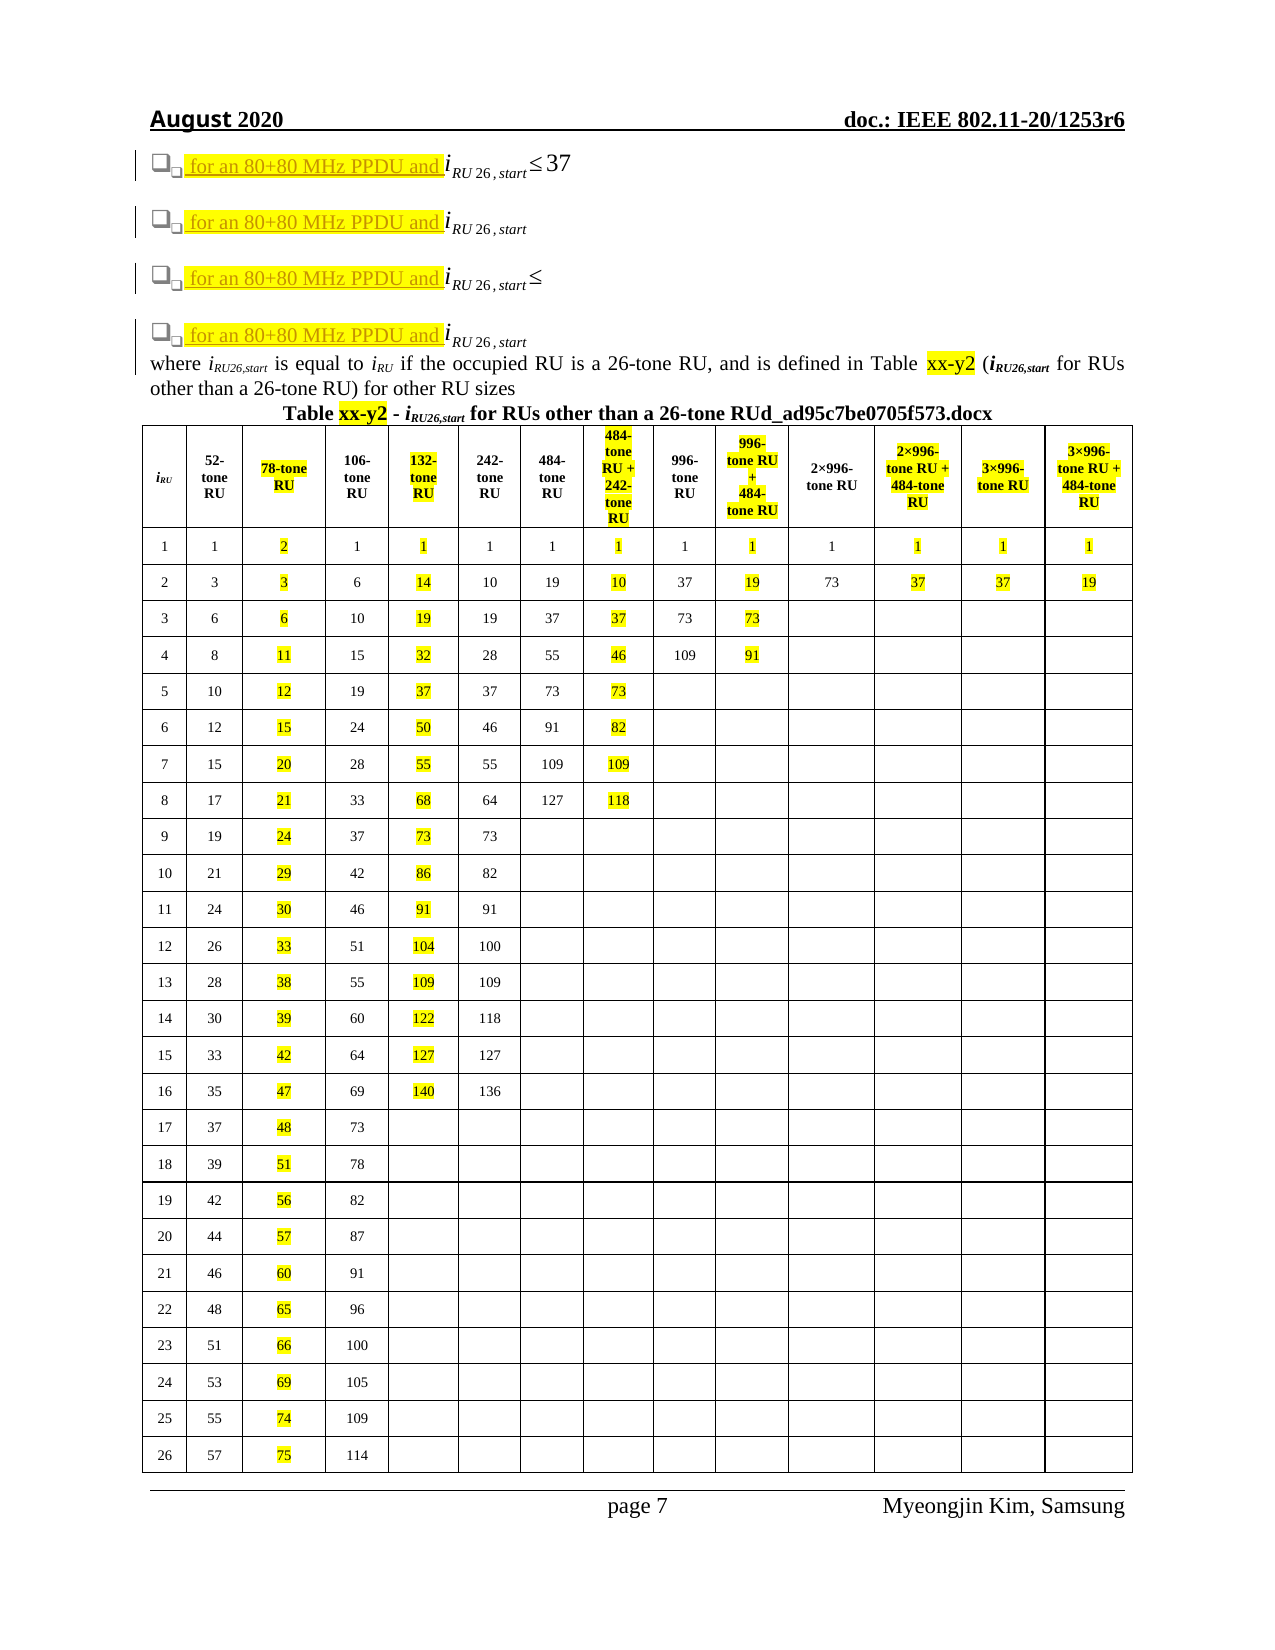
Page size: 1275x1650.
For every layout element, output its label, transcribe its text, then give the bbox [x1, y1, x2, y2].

table_cell 1 [962, 528, 1044, 563]
table_cell [716, 1037, 788, 1072]
table_cell [1046, 964, 1132, 1000]
table_cell [789, 819, 874, 854]
table_cell 14 [389, 565, 458, 600]
table_cell [389, 1146, 458, 1181]
table_cell 104 [389, 928, 458, 963]
table_cell [789, 855, 874, 891]
table_cell [654, 964, 715, 1000]
table_cell [584, 1401, 653, 1436]
table_cell 15 [243, 710, 325, 745]
table_cell [389, 1401, 458, 1436]
table_cell [789, 674, 874, 709]
table_cell 55 [389, 746, 458, 782]
table_cell 82 [459, 855, 520, 891]
table_cell [389, 1219, 458, 1254]
table_cell [716, 1255, 788, 1291]
table_cell 3 [187, 565, 242, 600]
table_cell [654, 1255, 715, 1291]
table_cell 51 [243, 1146, 325, 1181]
table_cell [1046, 1183, 1132, 1218]
table_cell 96 [326, 1292, 388, 1327]
table_cell 55 [187, 1401, 242, 1436]
table_header 2×996-tone RU + 484-tone RU [875, 426, 961, 527]
table_cell 42 [243, 1037, 325, 1072]
table_cell [521, 1001, 583, 1036]
table_cell [1046, 710, 1132, 745]
table_cell [875, 637, 961, 672]
table_cell 10 [459, 565, 520, 600]
table_cell [962, 1110, 1044, 1145]
table_cell 82 [326, 1183, 388, 1218]
table_cell [584, 1074, 653, 1109]
table_cell [1046, 1292, 1132, 1327]
table_cell 73 [521, 674, 583, 709]
table_cell [1046, 1401, 1132, 1436]
table_cell 15 [326, 637, 388, 672]
table_cell [1046, 601, 1132, 636]
table_cell [789, 1001, 874, 1036]
table_cell [521, 1255, 583, 1291]
table_cell [962, 928, 1044, 963]
table_cell 73 [716, 601, 788, 636]
table_cell 7 [143, 746, 186, 782]
table_cell 65 [243, 1292, 325, 1327]
table_header 484-tone RU [521, 426, 583, 527]
table_cell [1046, 892, 1132, 927]
table_cell 12 [143, 928, 186, 963]
table_cell 39 [243, 1001, 325, 1036]
table_cell 1 [459, 528, 520, 563]
table_cell 46 [459, 710, 520, 745]
table_cell 3 [143, 601, 186, 636]
table_cell [654, 1146, 715, 1181]
table_cell [789, 1074, 874, 1109]
table_cell 109 [584, 746, 653, 782]
table_cell 122 [389, 1001, 458, 1036]
table_cell [654, 710, 715, 745]
table_cell 68 [389, 783, 458, 818]
table_cell 86 [389, 855, 458, 891]
table_cell [789, 601, 874, 636]
table_cell [962, 892, 1044, 927]
table_cell [789, 710, 874, 745]
table_cell 46 [187, 1255, 242, 1291]
table_cell 23 [143, 1328, 186, 1363]
table_cell 100 [459, 928, 520, 963]
table_cell 47 [243, 1074, 325, 1109]
table_cell 1 [389, 528, 458, 563]
table_cell 73 [326, 1110, 388, 1145]
table_cell [716, 783, 788, 818]
table_cell 91 [389, 892, 458, 927]
table_cell [962, 1001, 1044, 1036]
table_cell 9 [143, 819, 186, 854]
table_cell [521, 1292, 583, 1327]
table_cell [654, 1183, 715, 1218]
table_cell [789, 1183, 874, 1218]
table_cell 60 [243, 1255, 325, 1291]
table_cell [521, 1401, 583, 1436]
table_cell 32 [389, 637, 458, 672]
table_cell [459, 1292, 520, 1327]
table_cell 6 [243, 601, 325, 636]
table_cell [789, 892, 874, 927]
table_cell [654, 855, 715, 891]
table_cell [962, 710, 1044, 745]
table_cell 20 [143, 1219, 186, 1254]
table_cell 14 [143, 1001, 186, 1036]
table_cell [789, 746, 874, 782]
table_cell 11 [143, 892, 186, 927]
table_cell [584, 1001, 653, 1036]
table_cell [716, 1292, 788, 1327]
table_cell 18 [143, 1146, 186, 1181]
table_cell [584, 1110, 653, 1145]
table_cell [962, 1037, 1044, 1072]
table_cell 44 [187, 1219, 242, 1254]
table_cell [962, 1074, 1044, 1109]
table_cell [875, 1437, 961, 1472]
table_cell [521, 855, 583, 891]
table_cell 37 [326, 819, 388, 854]
table_cell 13 [143, 964, 186, 1000]
table_cell 24 [187, 892, 242, 927]
table_cell [962, 1183, 1044, 1218]
table_cell [521, 964, 583, 1000]
table_cell [1046, 746, 1132, 782]
table_cell 127 [459, 1037, 520, 1072]
table_cell 50 [389, 710, 458, 745]
table_cell 2 [243, 528, 325, 563]
table_cell [716, 1437, 788, 1472]
table_cell [654, 1001, 715, 1036]
table_cell [521, 1146, 583, 1181]
table_cell [584, 1437, 653, 1472]
table_cell [1046, 1074, 1132, 1109]
table_cell [584, 964, 653, 1000]
table_cell [875, 1037, 961, 1072]
table_cell [389, 1292, 458, 1327]
table_cell 17 [187, 783, 242, 818]
table_cell [875, 1183, 961, 1218]
table_cell 25 [143, 1401, 186, 1436]
table_header 996-tone RU [654, 426, 715, 527]
table_cell 29 [243, 855, 325, 891]
table_header 242-tone RU [459, 426, 520, 527]
table_cell [789, 1037, 874, 1072]
table_cell 6 [187, 601, 242, 636]
table_cell 30 [243, 892, 325, 927]
table_cell 33 [326, 783, 388, 818]
table_cell 20 [243, 746, 325, 782]
table_cell [716, 1001, 788, 1036]
table_cell [654, 892, 715, 927]
table_cell 19 [326, 674, 388, 709]
table_cell 91 [521, 710, 583, 745]
table_cell 127 [521, 783, 583, 818]
table_cell [521, 1328, 583, 1363]
table_cell [1046, 1037, 1132, 1072]
table_cell 127 [389, 1037, 458, 1072]
table_cell 35 [187, 1074, 242, 1109]
table_cell 38 [243, 964, 325, 1000]
table_cell [459, 1364, 520, 1399]
table_cell [789, 783, 874, 818]
table_cell [654, 1292, 715, 1327]
table_cell 109 [521, 746, 583, 782]
table_cell [521, 1183, 583, 1218]
table_cell 17 [143, 1110, 186, 1145]
table_cell [1046, 637, 1132, 672]
table_cell 22 [143, 1292, 186, 1327]
table_cell 75 [243, 1437, 325, 1472]
table_cell 12 [243, 674, 325, 709]
table_cell [962, 855, 1044, 891]
table_cell 46 [584, 637, 653, 672]
table_cell [459, 1146, 520, 1181]
table_cell [1046, 1437, 1132, 1472]
table_cell 73 [584, 674, 653, 709]
table_cell 73 [654, 601, 715, 636]
table_cell [389, 1110, 458, 1145]
table_cell [654, 1328, 715, 1363]
table_cell [875, 1255, 961, 1291]
table_cell [716, 1364, 788, 1399]
table_cell [962, 674, 1044, 709]
table_cell 8 [143, 783, 186, 818]
table_cell 105 [326, 1364, 388, 1399]
table_cell [962, 783, 1044, 818]
table_cell 24 [243, 819, 325, 854]
table_cell [875, 1364, 961, 1399]
table_cell [962, 637, 1044, 672]
table_cell 28 [187, 964, 242, 1000]
table_cell [654, 928, 715, 963]
table_header 106-tone RU [326, 426, 388, 527]
table_cell 73 [459, 819, 520, 854]
table_cell [716, 710, 788, 745]
table_cell [789, 1110, 874, 1145]
table_cell [716, 1401, 788, 1436]
table_cell 33 [187, 1037, 242, 1072]
table_cell 28 [459, 637, 520, 672]
table_cell 53 [187, 1364, 242, 1399]
table_cell 15 [187, 746, 242, 782]
table_cell [789, 1292, 874, 1327]
table_cell [962, 1437, 1044, 1472]
table_cell [716, 1183, 788, 1218]
table_cell 37 [654, 565, 715, 600]
table_cell [521, 1364, 583, 1399]
table_cell 3 [243, 565, 325, 600]
table_cell [654, 783, 715, 818]
table_cell [1046, 1110, 1132, 1145]
table_cell [789, 1328, 874, 1363]
table_cell 48 [187, 1292, 242, 1327]
table_cell [654, 1110, 715, 1145]
table_cell [1046, 1364, 1132, 1399]
table_cell [1046, 1255, 1132, 1291]
table_cell [1046, 1328, 1132, 1363]
table_cell [584, 1037, 653, 1072]
table_cell 109 [389, 964, 458, 1000]
table_cell [875, 1001, 961, 1036]
table_cell 19 [187, 819, 242, 854]
table_cell 136 [459, 1074, 520, 1109]
table_cell [654, 1364, 715, 1399]
table_cell 64 [326, 1037, 388, 1072]
table_cell [962, 601, 1044, 636]
table_header 52-tone RU [187, 426, 242, 527]
table_cell 39 [187, 1146, 242, 1181]
table_cell [875, 855, 961, 891]
table_cell 1 [521, 528, 583, 563]
table_cell [716, 855, 788, 891]
table_cell 2 [143, 565, 186, 600]
table_cell 69 [326, 1074, 388, 1109]
table_cell [1046, 783, 1132, 818]
table_cell [789, 1219, 874, 1254]
table_cell [962, 964, 1044, 1000]
table_cell [962, 1255, 1044, 1291]
table_cell 37 [875, 565, 961, 600]
table_cell 26 [187, 928, 242, 963]
table_cell 91 [716, 637, 788, 672]
table_cell [875, 1328, 961, 1363]
table_cell [389, 1364, 458, 1399]
table_cell 1 [654, 528, 715, 563]
table_cell 42 [326, 855, 388, 891]
table_cell 55 [521, 637, 583, 672]
table_cell [875, 1219, 961, 1254]
table_cell [521, 1110, 583, 1145]
table_cell 74 [243, 1401, 325, 1436]
table_cell [654, 1401, 715, 1436]
table_cell [875, 1401, 961, 1436]
table_cell 48 [243, 1110, 325, 1145]
table_cell [716, 1074, 788, 1109]
table_cell 140 [389, 1074, 458, 1109]
table_cell [716, 892, 788, 927]
table_cell [654, 1037, 715, 1072]
table_cell [654, 746, 715, 782]
table_cell [716, 964, 788, 1000]
table_cell [875, 674, 961, 709]
table_cell 37 [962, 565, 1044, 600]
table_cell [584, 855, 653, 891]
table_cell 73 [389, 819, 458, 854]
table_cell 109 [459, 964, 520, 1000]
table_cell 69 [243, 1364, 325, 1399]
table_cell [584, 892, 653, 927]
table_cell [789, 1364, 874, 1399]
table_cell [875, 1146, 961, 1181]
table_header 78-tone RU [243, 426, 325, 527]
table_cell 82 [584, 710, 653, 745]
table_cell 16 [143, 1074, 186, 1109]
table_cell [459, 1401, 520, 1436]
table_cell [1046, 1146, 1132, 1181]
table_cell 109 [654, 637, 715, 672]
table_header 3×996-tone RU [962, 426, 1044, 527]
table_cell [521, 819, 583, 854]
table_cell [389, 1183, 458, 1218]
table_cell [962, 819, 1044, 854]
table_cell 1 [1046, 528, 1132, 563]
table_cell 19 [521, 565, 583, 600]
table_cell 60 [326, 1001, 388, 1036]
table_cell [875, 746, 961, 782]
table_cell 55 [326, 964, 388, 1000]
table_cell [584, 1183, 653, 1218]
table_cell [459, 1328, 520, 1363]
table_cell [716, 1219, 788, 1254]
table_cell 10 [187, 674, 242, 709]
table_cell 57 [187, 1437, 242, 1472]
list Table xx-y2 - iRU26,start for RUs other than a 26-tone RU [150, 400, 1125, 425]
table_cell [584, 1328, 653, 1363]
table_cell 4 [143, 637, 186, 672]
table_cell 21 [243, 783, 325, 818]
table_cell 51 [187, 1328, 242, 1363]
table_cell 19 [716, 565, 788, 600]
table_cell [654, 819, 715, 854]
table_cell 24 [326, 710, 388, 745]
table_cell [584, 1146, 653, 1181]
table_cell 37 [584, 601, 653, 636]
table_cell [459, 1183, 520, 1218]
table_cell [1046, 1001, 1132, 1036]
table_cell [789, 964, 874, 1000]
table_cell [789, 1437, 874, 1472]
table_cell [875, 783, 961, 818]
table_cell 12 [187, 710, 242, 745]
table_cell 21 [187, 855, 242, 891]
table_cell 109 [326, 1401, 388, 1436]
table_cell 30 [187, 1001, 242, 1036]
table_cell 1 [875, 528, 961, 563]
table_cell 8 [187, 637, 242, 672]
table_cell 1 [716, 528, 788, 563]
table_cell 10 [584, 565, 653, 600]
table_cell 19 [143, 1183, 186, 1218]
table_cell [789, 1401, 874, 1436]
table_cell [1046, 855, 1132, 891]
table_cell 19 [389, 601, 458, 636]
table_cell [1046, 819, 1132, 854]
table_cell 1 [584, 528, 653, 563]
table_cell 10 [143, 855, 186, 891]
table_cell [521, 1437, 583, 1472]
table_cell 1 [326, 528, 388, 563]
table_cell 19 [1046, 565, 1132, 600]
table_cell 64 [459, 783, 520, 818]
table_cell [875, 928, 961, 963]
table_cell [962, 746, 1044, 782]
list where iRU26,start is equal to iRU if the occupied RU is a 26-tone RU, and is defined in Table xx-y2 (iRU26,start for RUs other than a 26-tone RU) for other RU sizes [150, 350, 1125, 400]
table_cell 118 [459, 1001, 520, 1036]
table_cell 42 [187, 1183, 242, 1218]
table_cell [459, 1255, 520, 1291]
table_cell [875, 1110, 961, 1145]
table_cell 10 [326, 601, 388, 636]
table_cell [716, 746, 788, 782]
table_cell 114 [326, 1437, 388, 1472]
table_cell [962, 1292, 1044, 1327]
table_cell [389, 1255, 458, 1291]
table_cell 26 [143, 1437, 186, 1472]
table_cell 73 [789, 565, 874, 600]
table_cell 33 [243, 928, 325, 963]
table_cell 6 [143, 710, 186, 745]
table_cell [459, 1437, 520, 1472]
table_cell [459, 1219, 520, 1254]
table_cell [962, 1219, 1044, 1254]
table_cell [789, 637, 874, 672]
table_cell 118 [584, 783, 653, 818]
table_cell 6 [326, 565, 388, 600]
table_cell [389, 1328, 458, 1363]
table_cell [584, 1219, 653, 1254]
table_header iRU [143, 426, 186, 527]
table_cell [716, 1110, 788, 1145]
table_cell [789, 1255, 874, 1291]
table_cell [1046, 928, 1132, 963]
table_cell [521, 1074, 583, 1109]
table_cell [521, 1219, 583, 1254]
table_cell [716, 1146, 788, 1181]
table_cell 100 [326, 1328, 388, 1363]
table_header 996-tone RU + 484-tone RU [716, 426, 788, 527]
table_cell 11 [243, 637, 325, 672]
table_cell [716, 674, 788, 709]
table_cell 91 [459, 892, 520, 927]
table_cell [875, 964, 961, 1000]
table_cell 37 [521, 601, 583, 636]
table_cell [875, 1292, 961, 1327]
table_cell [389, 1437, 458, 1472]
table_cell [1046, 674, 1132, 709]
table_cell [962, 1401, 1044, 1436]
table_cell [584, 1292, 653, 1327]
table_cell 78 [326, 1146, 388, 1181]
table_cell 24 [143, 1364, 186, 1399]
table_cell 28 [326, 746, 388, 782]
table_cell 51 [326, 928, 388, 963]
table_cell 1 [789, 528, 874, 563]
table_header 3×996-tone RU + 484-tone RU [1046, 426, 1132, 527]
table_cell 37 [459, 674, 520, 709]
table_cell [716, 819, 788, 854]
table_cell [584, 819, 653, 854]
table_cell [962, 1146, 1044, 1181]
table_cell [584, 1364, 653, 1399]
table_cell [875, 892, 961, 927]
table_cell [789, 928, 874, 963]
table_cell 37 [389, 674, 458, 709]
table_cell 1 [187, 528, 242, 563]
table_cell 37 [187, 1110, 242, 1145]
table_cell 55 [459, 746, 520, 782]
table_cell [875, 710, 961, 745]
table_cell [789, 1146, 874, 1181]
table_cell [521, 1037, 583, 1072]
table_cell [654, 1437, 715, 1472]
table_header 2×996-tone RU [789, 426, 874, 527]
table_cell [654, 1074, 715, 1109]
table_cell 19 [459, 601, 520, 636]
table_cell [716, 928, 788, 963]
table_cell [521, 928, 583, 963]
table_cell 91 [326, 1255, 388, 1291]
table_header 484-tone RU + 242-tone RU [584, 426, 653, 527]
table_cell [716, 1328, 788, 1363]
table_cell 5 [143, 674, 186, 709]
table_cell [459, 1110, 520, 1145]
table_cell [521, 892, 583, 927]
table_cell [962, 1364, 1044, 1399]
table_cell [654, 674, 715, 709]
table_header 132-tone RU [389, 426, 458, 527]
table_cell 21 [143, 1255, 186, 1291]
table_cell [654, 1219, 715, 1254]
table_cell [875, 1074, 961, 1109]
table_cell [584, 1255, 653, 1291]
table_cell [962, 1328, 1044, 1363]
table_cell 46 [326, 892, 388, 927]
table_cell [584, 928, 653, 963]
table_cell 1 [143, 528, 186, 563]
table_cell [1046, 1219, 1132, 1254]
table_cell 57 [243, 1219, 325, 1254]
table_cell [875, 601, 961, 636]
table_cell 87 [326, 1219, 388, 1254]
table_cell 15 [143, 1037, 186, 1072]
table_cell [875, 819, 961, 854]
table_cell 66 [243, 1328, 325, 1363]
table_cell 56 [243, 1183, 325, 1218]
